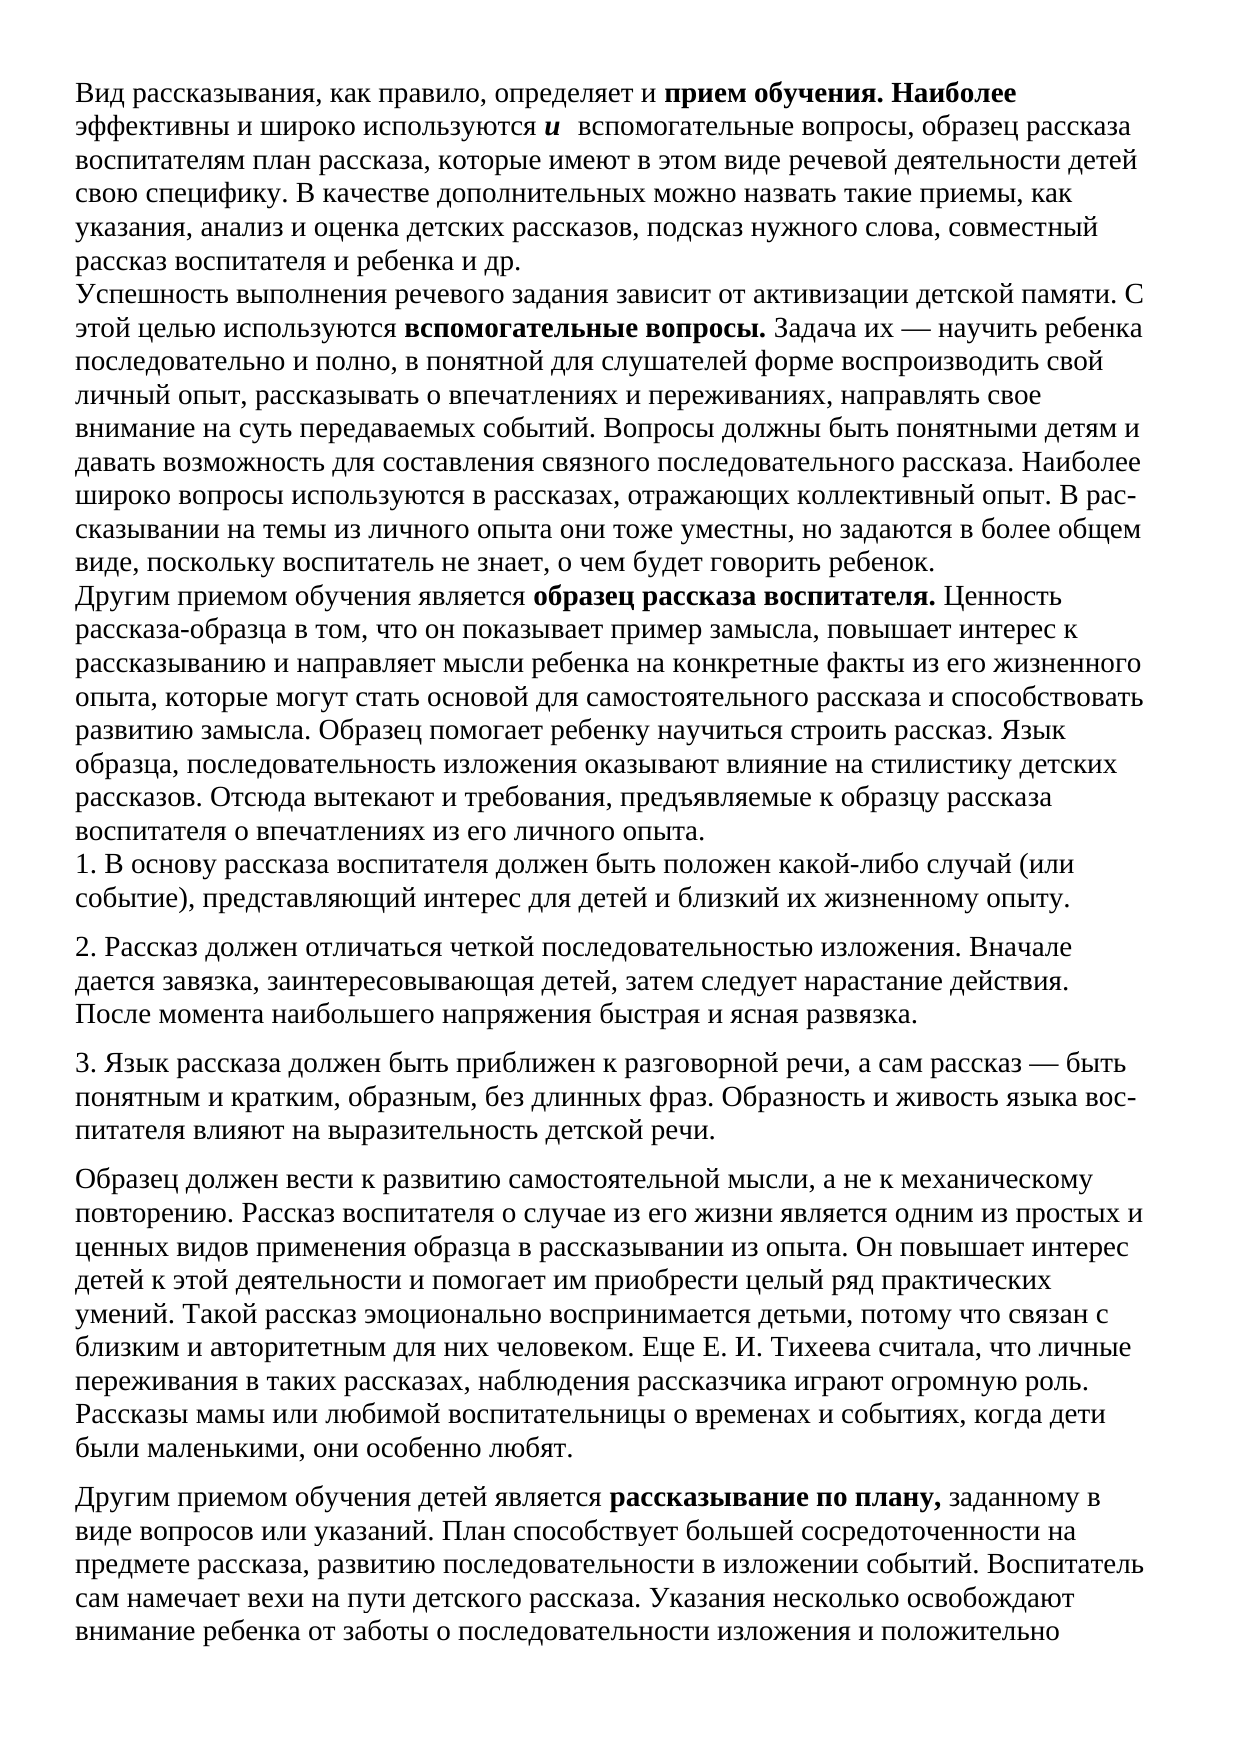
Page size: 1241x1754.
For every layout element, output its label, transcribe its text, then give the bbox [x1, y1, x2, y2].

text 3. Язык рассказа должен быть приближен к разговорной речи, а сам рассказ — быть понятным и кратким, образным, без длинных фраз. Образность и живость языка воспитателя влияют на выразительность детской речи. [75, 1045, 1149, 1146]
text Образец должен вести к развитию самостоятельной мысли, а не к механическому повторению. Рассказ воспитателя о случае из его жизни является одним из простых и ценных видов применения образца в рассказывании из опыта. Он повышает интерес детей к этой деятельности и помогает им приобрести целый ряд практических умений. Такой рассказ эмоционально воспринимается детьми, потому что связан с близким и авторитетным для них человеком. Еще Е. И. Тихеева считала, что личные переживания в таких рассказах, наблюдения рассказчика играют огромную роль. Рассказы мамы или любимой воспитательницы о временах и событиях, когда дети были маленькими, они особенно любят. [75, 1162, 1149, 1463]
text Вид рассказывания, как правило, определяет и прием обучения. Наиболее эффективны и широко используются и вспомогательные вопросы, образец рассказа воспитателям план рассказа, которые имеют в этом виде речевой деятельности детей свою специфику. В качестве дополнительных можно назвать такие приемы, как указания, анализ и оценка детских рассказов, подсказ нужного слова, совместный рассказ воспитателя и ребенка и др. [75, 75, 1149, 276]
text Другим приемом обучения является образец рассказа воспитателя. Ценность рассказа-образца в том, что он показывает пример замысла, повышает интерес к рассказыванию и направляет мысли ребенка на конкретные факты из его жизненного опыта, которые могут стать основой для самостоятельного рассказа и способствовать развитию замысла. Образец помогает ребенку научиться строить рассказ. Язык образца, последовательность изложения оказывают влияние на стилистику детских рассказов. Отсюда вытекают и требования, предъявляемые к образцу рассказа воспитателя о впечатлениях из его личного опыта. [75, 578, 1149, 846]
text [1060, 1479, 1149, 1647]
text 2. Рассказ должен отличаться четкой последовательностью изложения. Вначале дается завязка, заинтересовывающая детей, затем следует нарастание действия. После момента наибольшего напряжения быстрая и ясная развязка. [75, 929, 1149, 1030]
text Успешность выполнения речевого задания зависит от активизации детской памяти. С этой целью используются вспомогательные вопросы. Задача их — научить ребенка последовательно и полно, в понятной для слушателей форме воспроизводить свой личный опыт, рассказывать о впечатлениях и переживаниях, направлять свое внимание на суть передаваемых событий. Вопросы должны быть понятными детям и давать возможность для составления связного последовательного рассказа. Наиболее широко вопросы используются в рассказах, отражающих коллективный опыт. В рассказывании на темы из личного опыта они тоже уместны, но задаются в более общем виде, поскольку воспитатель не знает, о чем будет говорить ребенок. [75, 276, 1149, 578]
text 1. В основу рассказа воспитателя должен быть положен какой-либо случай (или событие), представляющий интерес для детей и близкий их жизненному опыту. [75, 846, 1149, 913]
